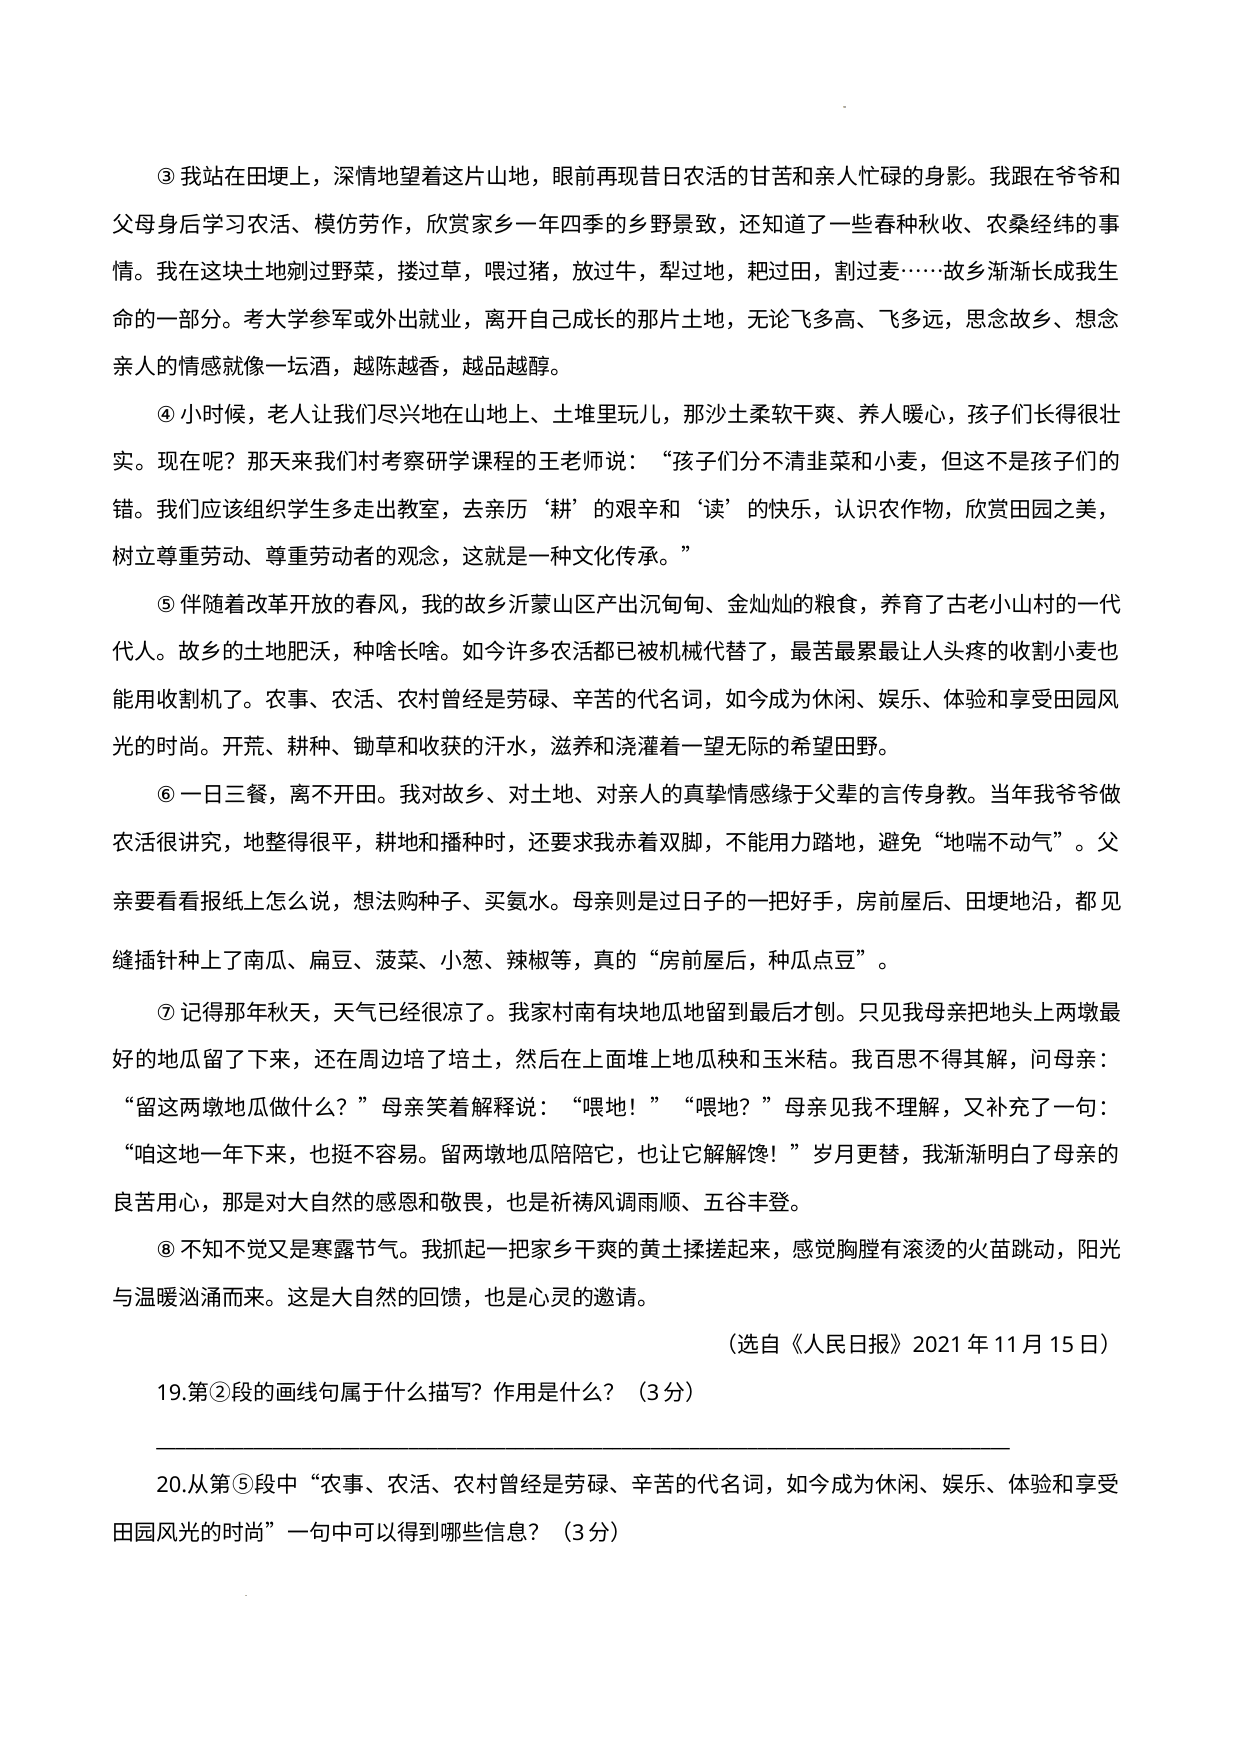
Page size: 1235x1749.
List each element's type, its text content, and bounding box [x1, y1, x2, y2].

text ④小时候，老人让我们尽兴地在山地上、土堆里玩儿，那沙土柔软干爽、养人暖心，孩子们长得很壮实。现在呢？那天来我们村考察研学课程的王老师说：“孩子们分不清韭菜和小麦，但这不是孩子们的错。我们应该组织学生多走出教室，去亲历‘耕’的艰辛和‘读’的快乐，认识农作物，欣赏田园之美，树立尊重劳动、尊重劳动者的观念，这就是一种文化传承。” [112, 397, 1122, 571]
text ⑦记得那年秋天，天气已经很凉了。我家村南有块地瓜地留到最后才刨。只见我母亲把地头上两墩最好的地瓜留了下来，还在周边培了培土，然后在上面堆上地瓜秧和玉米秸。我百思不得其解，问母亲：“留这两墩地瓜做什么？”母亲笑着解释说：“喂地！”“喂地？”母亲见我不理解，又补充了一句：“咱这地一年下来，也挺不容易。留两墩地瓜陪陪它，也让它解解馋！”岁月更替，我渐渐明白了母亲的良苦用心，那是对大自然的感恩和敬畏，也是祈祷风调雨顺、五谷丰登。 [112, 995, 1122, 1216]
text ③我站在田埂上，深情地望着这片山地，眼前再现昔日农活的甘苦和亲人忙碌的身影。我跟在爷爷和父母身后学习农活、模仿劳作，欣赏家乡一年四季的乡野景致，还知道了一些春种秋收、农桑经纬的事情。我在这块土地剜过野菜，搂过草，喂过猪，放过牛，犁过地，耙过田，割过麦……故乡渐渐长成我生命的一部分。考大学参军或外出就业，离开自己成长的那片土地，无论飞多高、飞多远，思念故乡、想念亲人的情感就像一坛酒，越陈越香，越品越醇。 [112, 159, 1122, 381]
text 19.第②段的画线句属于什么描写？作用是什么？（3分） [112, 1375, 1122, 1407]
text ⑥一日三餐，离不开田。我对故乡、对土地、对亲人的真挚情感缘于父辈的言传身教。当年我爷爷做农活很讲究，地整得很平，耕地和播种时，还要求我赤着双脚，不能用力踏地，避免“地喘不动气”。父亲要看看报纸上怎么说，想法购种子、买氨水。母亲则是过日子的一把好手，房前屋后、田埂地沿，都见缝插针种上了南瓜、扁豆、菠菜、小葱、辣椒等，真的“房前屋后，种瓜点豆”。 [112, 777, 1122, 975]
text 20.从第⑤段中“农事、农活、农村曾经是劳碌、辛苦的代名词，如今成为休闲、娱乐、体验和享受田园风光的时尚”一句中可以得到哪些信息？（3分） [112, 1467, 1122, 1547]
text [112, 1423, 1122, 1452]
text （选自《人民日报》2021年11月15日） [112, 1327, 1122, 1359]
text ⑧不知不觉又是寒露节气。我抓起一把家乡干爽的黄土揉搓起来，感觉胸膛有滚烫的火苗跳动，阳光与温暖汹涌而来。这是大自然的回馈，也是心灵的邀请。 [112, 1232, 1122, 1312]
text ⑤伴随着改革开放的春风，我的故乡沂蒙山区产出沉甸甸、金灿灿的粮食，养育了古老小山村的一代代人。故乡的土地肥沃，种啥长啥。如今许多农活都已被机械代替了，最苦最累最让人头疼的收割小麦也能用收割机了。农事、农活、农村曾经是劳碌、辛苦的代名词，如今成为休闲、娱乐、体验和享受田园风光的时尚。开荒、耕种、锄草和收获的汗水，滋养和浇灌着一望无际的希望田野。 [112, 587, 1122, 761]
